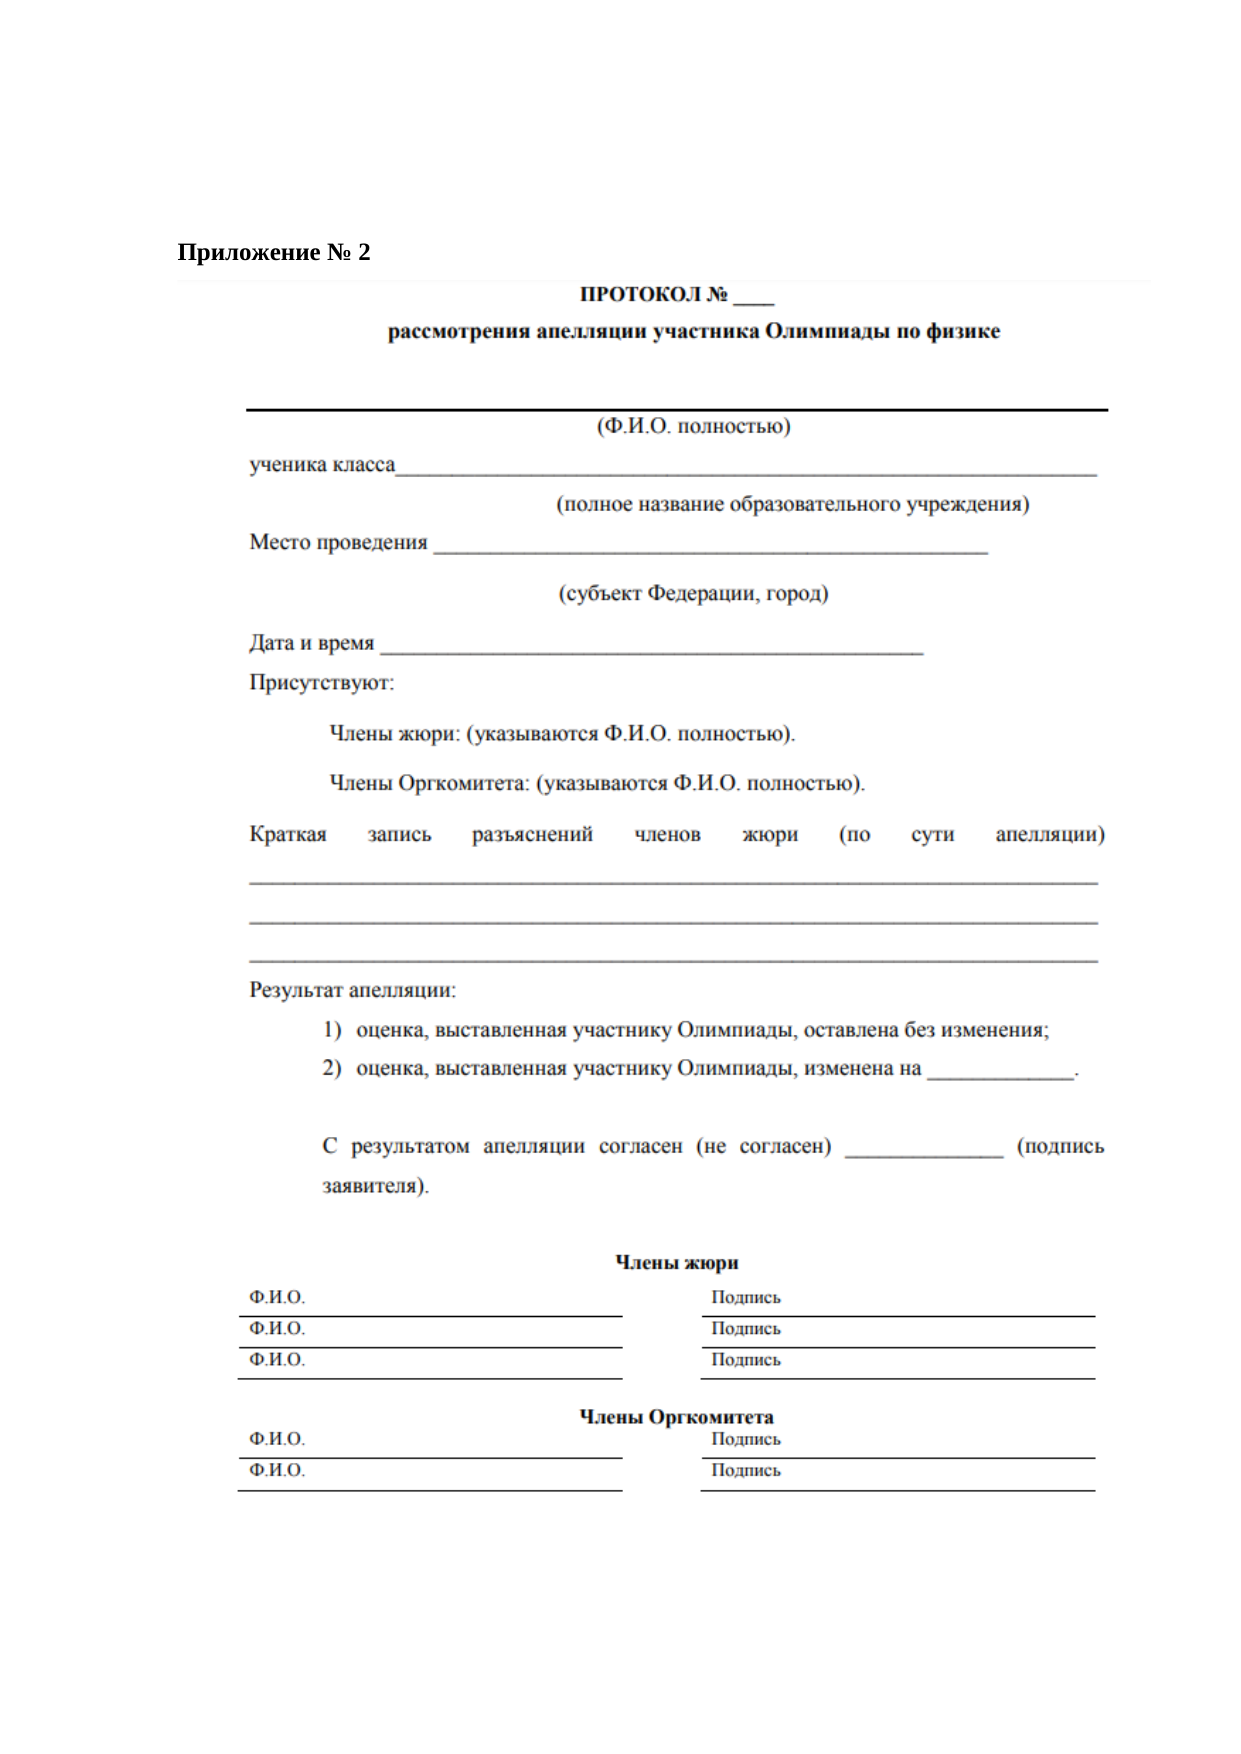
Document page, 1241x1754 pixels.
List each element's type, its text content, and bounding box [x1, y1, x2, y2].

text Приложение № 2 [177, 241, 1152, 265]
picture [177, 280, 1151, 1496]
